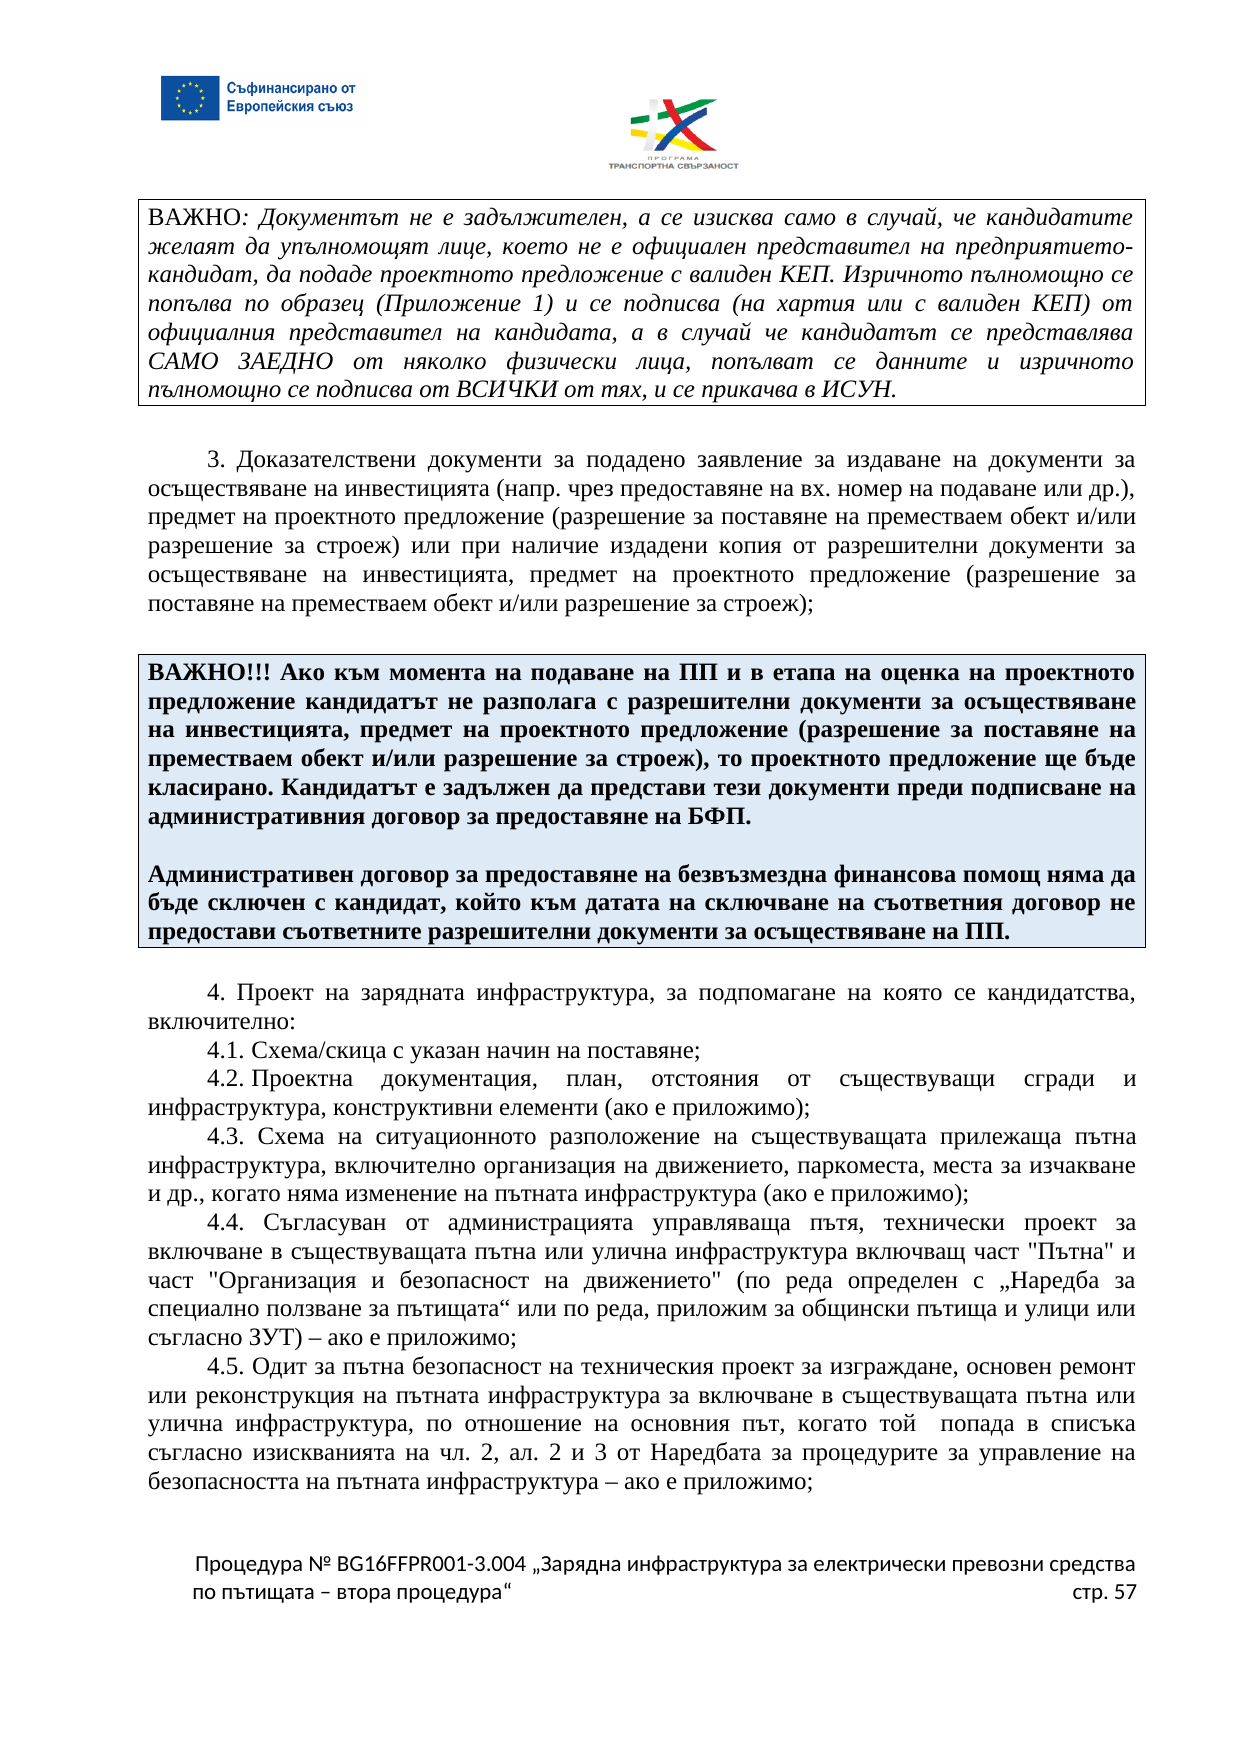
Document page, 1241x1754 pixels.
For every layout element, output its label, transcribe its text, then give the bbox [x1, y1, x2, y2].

text ВАЖНО!!! Ако към момента на подаване на ПП и в етапа на оценка на проектното предложение кандидатът не разполага с разрешителни документи за осъществяване на инвестицията, предмет на проектното предложение (разрешение за поставяне на преместваем обект и/или разрешение за строеж), то проектното предложение ще бъде класирано. Кандидатът е задължен да представи тези документи преди подписване на административния договор за предоставяне на БФП. [139, 655, 1145, 829]
list Проект на зарядната инфраструктура, за подпомагане на която се кандидатства, включително: [148, 977, 1137, 1035]
list Доказателствени документи за подадено заявление за издаване на документи за осъществяване на инвестицията (напр. чрез предоставяне на вх. номер на подаване или др.), предмет на проектното предложение (разрешение за поставяне на преместваем обект и/или разрешение за строеж) или при наличие издадени копия от разрешителни документи за осъществяване на инвестицията, предмет на проектното предложение (разрешение за поставяне на преместваем обект и/или разрешение за строеж); [148, 444, 1137, 616]
picture [158, 73, 368, 123]
list 4.3. Схема на ситуационното разположение на съществуващата прилежаща пътна инфраструктура, включително организация на движението, паркоместа, места за изчакване и др., когато няма изменение на пътната инфраструктура (ако е приложимо); [148, 1121, 1137, 1207]
list Схема/скица с указан начин на поставяне; [148, 1035, 1137, 1063]
list 4.5. Одит за пътна безопасност на техническия проект за изграждане, основен ремонт или реконструкция на пътната инфраструктура за включване в съществуващата пътна или улична инфраструктура, по отношение на основния път, когато той попада в списъка съгласно изискванията на чл. 2, ал. 2 и 3 от Наредбата за процедурите за управление на безопасността на пътната инфраструктура – ако е приложимо; [148, 1351, 1137, 1495]
list 4.4. Съгласуван от администрацията управляваща пътя, технически проект за включване в съществуващата пътна или улична инфраструктура включващ част "Пътна" и част "Организация и безопасност на движението" (по реда определен с „Наредба за специално ползване за пътищата“ или по реда, приложим за общински пътища и улици или съгласно ЗУТ) – ако е приложимо; [148, 1207, 1137, 1351]
text ВАЖНО: Документът не е задължителен, а се изисква само в случай, че кандидатите желаят да упълномощят лице, което не е официален представител на предприятието-кандидат, да подаде проектното предложение с валиден КЕП. Изричното пълномощно се попълва по образец (Приложение 1) и се подписва (на хартия или с валиден КЕП) от официалния представител на кандидата, а в случай че кандидатът се представлява САМО ЗАЕДНО от няколко физически лица, попълват се данните и изричното пълномощно се подписва от ВСИЧКИ от тях, и се прикачва в ИСУН. [139, 200, 1145, 405]
text Административен договор за предоставяне на безвъзмездна финансова помощ няма да бъде сключен с кандидат, който към датата на сключване на съответния договор не предостави съответните разрешителни документи за осъществяване на ПП. [139, 856, 1145, 947]
list Проектна документация, план, отстояния от съществуващи сгради и инфраструктура, конструктивни елементи (ако е приложимо); [148, 1063, 1137, 1121]
